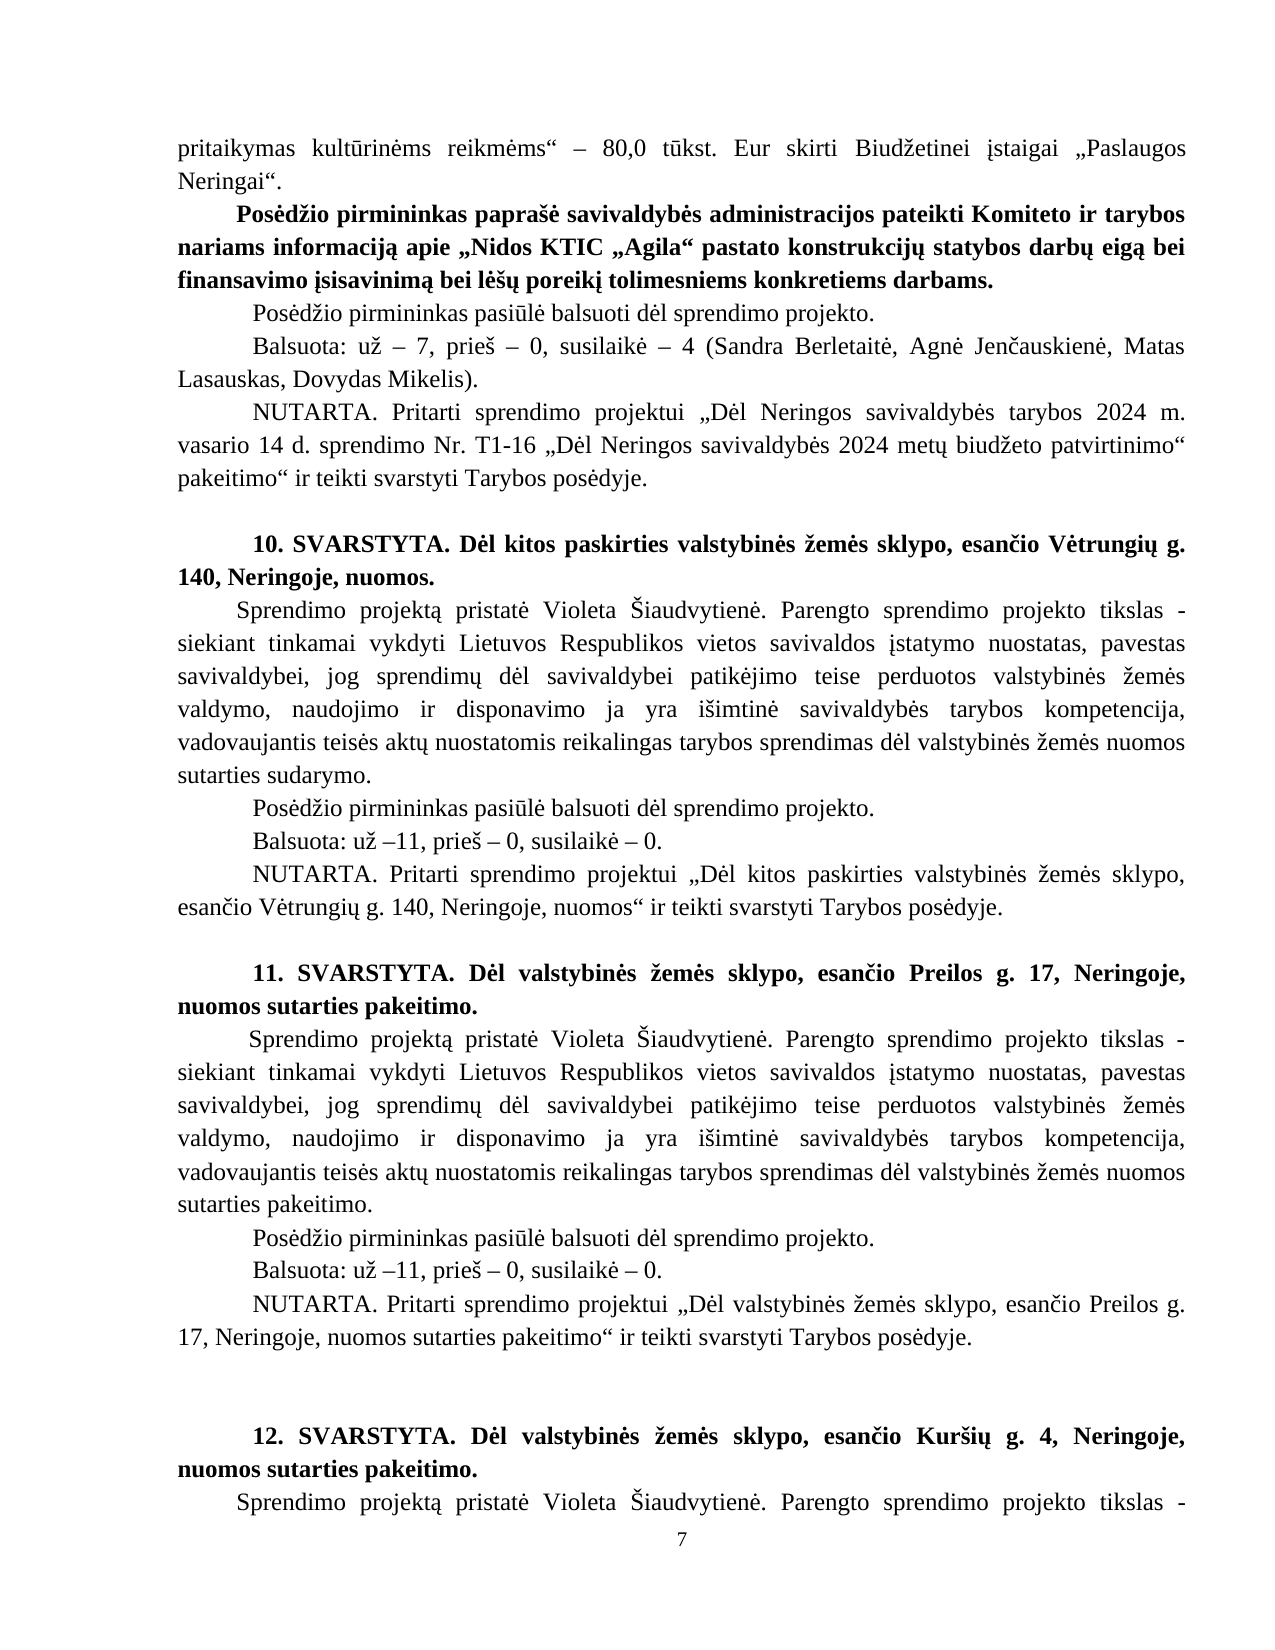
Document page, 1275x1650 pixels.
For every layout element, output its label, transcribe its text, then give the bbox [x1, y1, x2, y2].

text 12. SVARSTYTA. Dėl valstybinės žemės sklypo, esančio Kuršių g. 4, Neringoje, nuomos sutarties pakeitimo. [177, 1421, 1186, 1482]
text Posėdžio pirmininkas pasiūlė balsuoti dėl sprendimo projekto. [177, 298, 1186, 327]
text Balsuota: už – 7, prieš – 0, susilaikė – 4 (Sandra Berletaitė, Agnė Jenčauskienė, Matas Lasauskas, Dovydas Mikelis). [177, 331, 1186, 393]
text 10. SVARSTYTA. Dėl kitos paskirties valstybinės žemės sklypo, esančio Vėtrungių g. 140, Neringoje, nuomos. [177, 529, 1186, 591]
text Sprendimo projektą pristatė Violeta Šiaudvytienė. Parengto sprendimo projekto tikslas - siekiant tinkamai vykdyti Lietuvos Respublikos vietos savivaldos įstatymo nuostatas, pavestas savivaldybei, jog sprendimų dėl savivaldybei patikėjimo teise perduotos valstybinės žemės valdymo, naudojimo ir disponavimo ja yra išimtinė savivaldybės tarybos kompetencija, vadovaujantis teisės aktų nuostatomis reikalingas tarybos sprendimas dėl valstybinės žemės nuomos sutarties sudarymo. [177, 595, 1186, 789]
text Balsuota: už –11, prieš – 0, susilaikė – 0. [177, 826, 1186, 855]
text Posėdžio pirmininkas paprašė savivaldybės administracijos pateikti Komiteto ir tarybos nariams informaciją apie „Nidos KTIC „Agila“ pastato konstrukcijų statybos darbų eigą bei finansavimo įsisavinimą bei lėšų poreikį tolimesniems konkretiems darbams. [177, 199, 1186, 294]
text NUTARTA. Pritarti sprendimo projektui „Dėl kitos paskirties valstybinės žemės sklypo, esančio Vėtrungių g. 140, Neringoje, nuomos“ ir teikti svarstyti Tarybos posėdyje. [177, 859, 1186, 921]
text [177, 1487, 1186, 1516]
text Posėdžio pirmininkas pasiūlė balsuoti dėl sprendimo projekto. [177, 1223, 1186, 1251]
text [177, 133, 1186, 195]
text NUTARTA. Pritarti sprendimo projektui „Dėl Neringos savivaldybės tarybos 2024 m. vasario 14 d. sprendimo Nr. T1-16 „Dėl Neringos savivaldybės 2024 metų biudžeto patvirtinimo“ pakeitimo“ ir teikti svarstyti Tarybos posėdyje. [177, 397, 1186, 492]
text Posėdžio pirmininkas pasiūlė balsuoti dėl sprendimo projekto. [177, 793, 1186, 822]
text Balsuota: už –11, prieš – 0, susilaikė – 0. [177, 1256, 1186, 1284]
text NUTARTA. Pritarti sprendimo projektui „Dėl valstybinės žemės sklypo, esančio Preilos g. 17, Neringoje, nuomos sutarties pakeitimo“ ir teikti svarstyti Tarybos posėdyje. [177, 1289, 1186, 1350]
text 11. SVARSTYTA. Dėl valstybinės žemės sklypo, esančio Preilos g. 17, Neringoje, nuomos sutarties pakeitimo. [177, 958, 1186, 1020]
